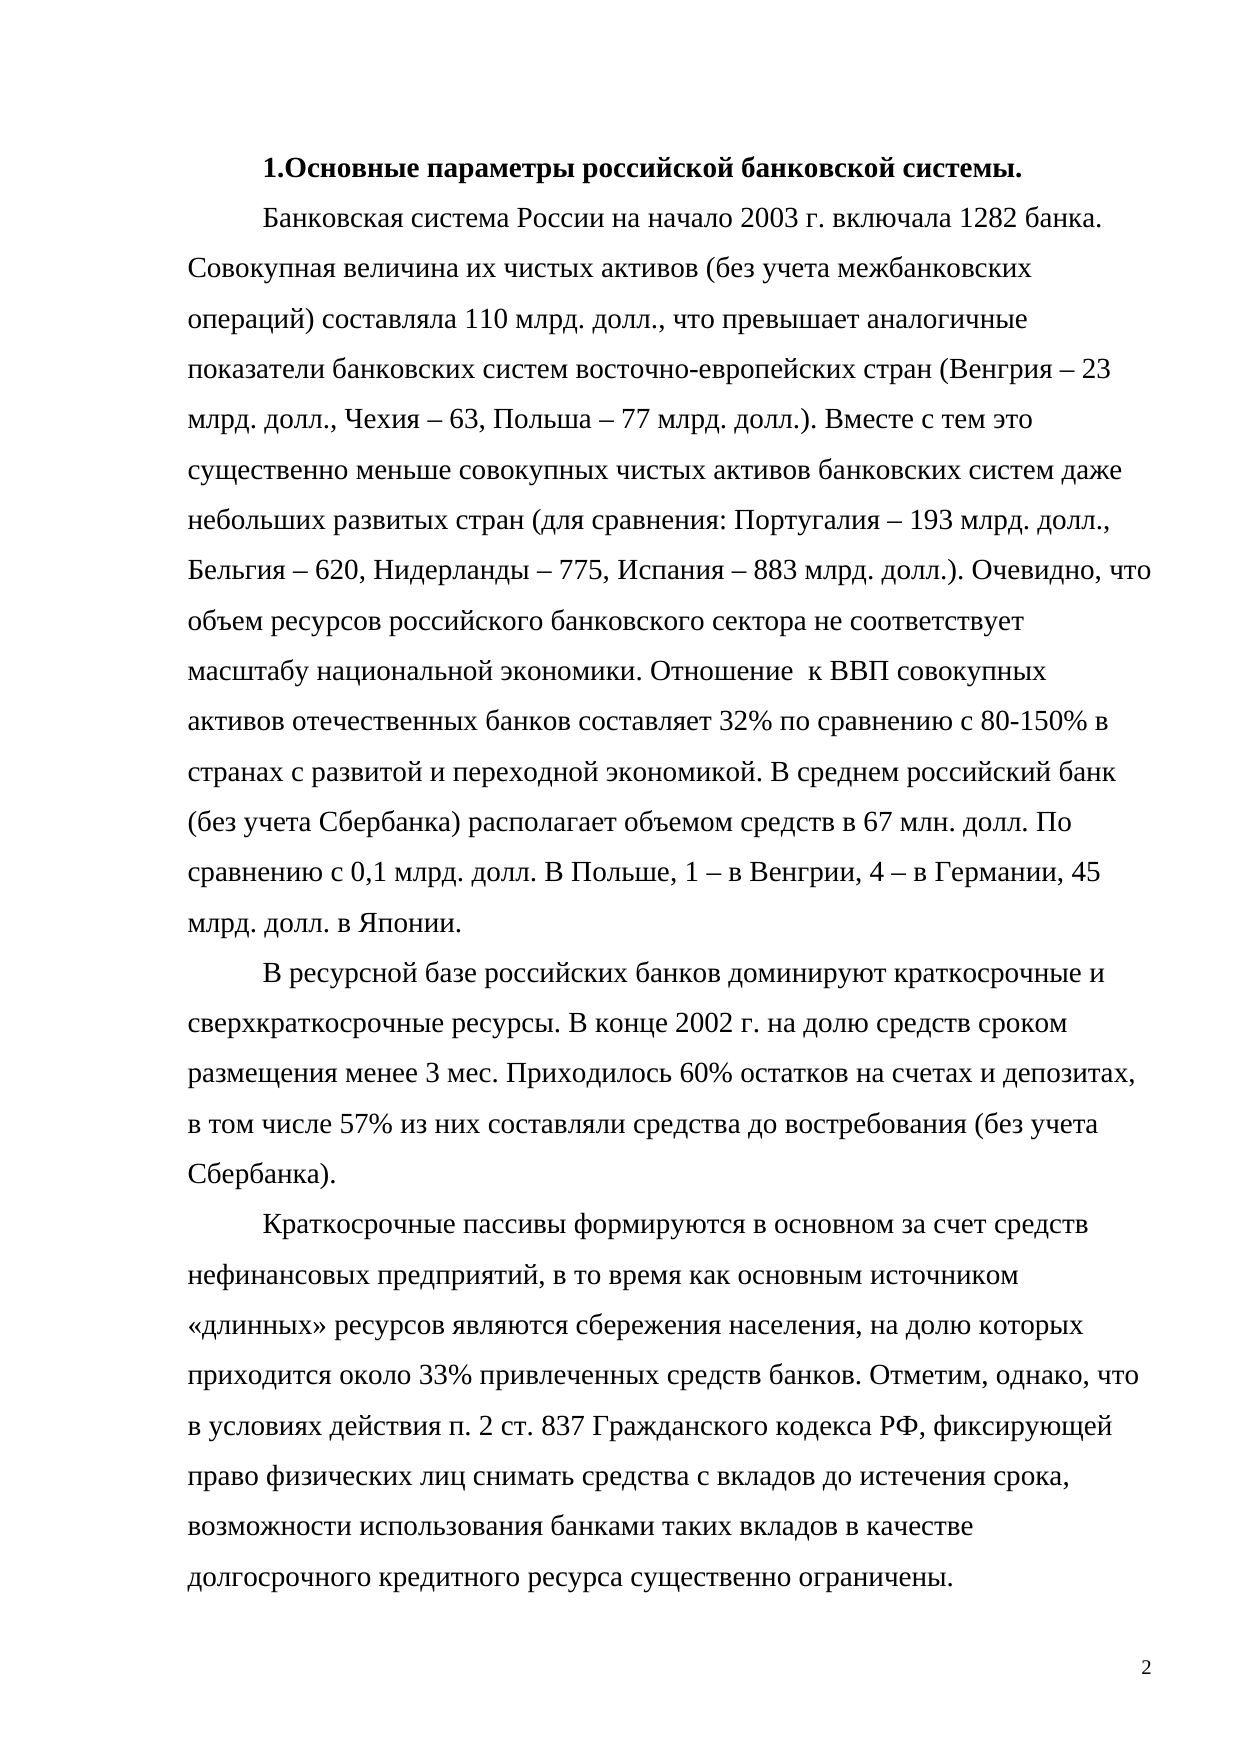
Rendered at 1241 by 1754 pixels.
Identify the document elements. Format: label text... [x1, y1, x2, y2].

text 1.Основные параметры российской банковской системы. [187, 150, 1152, 183]
text Банковская система России на начало . включала 1282 банка. Совокупная величина их чистых активов (без учета межбанковских операций) составляла 110 млрд. долл., что превышает аналогичные показатели банковских систем восточно-европейских стран (Венгрия – 23 млрд. долл., Чехия – 63, Польша – 77 млрд. долл.). Вместе с тем это существенно меньше совокупных чистых активов банковских систем даже небольших развитых стран (для сравнения: Португалия – 193 млрд. долл., Бельгия – 620, Нидерланды – 775, Испания – 883 млрд. долл.). Очевидно, что объем ресурсов российского банковского сектора не соответствует масштабу национальной экономики. Отношение к ВВП совокупных активов отечественных банков составляет 32% по сравнению с 80-150% в странах с развитой и переходной экономикой. В среднем российский банк (без учета Сбербанка) располагает объемом средств в 67 млн. долл. По сравнению с 0,1 млрд. долл. В Польше, 1 – в Венгрии, 4 – в Германии, 45 млрд. долл. в Японии. [187, 200, 1152, 938]
text В ресурсной базе российских банков доминируют краткосрочные и сверхкраткосрочные ресурсы. В конце . на долю средств сроком размещения менее 3 мес. Приходилось 60% остатков на счетах и депозитах, в том числе 57% из них составляли средства до востребования (без учета Сбербанка). [187, 955, 1152, 1190]
text Краткосрочные пассивы формируются в основном за счет средств нефинансовых предприятий, в то время как основным источником «длинных» ресурсов являются сбережения населения, на долю которых приходится около 33% привлеченных средств банков. Отметим, однако, что в условиях действия п. 2 ст. 837 Гражданского кодекса РФ, фиксирующей право физических лиц снимать средства с вкладов до истечения срока, возможности использования банками таких вкладов в качестве долгосрочного кредитного ресурса существенно ограничены. [187, 1207, 1152, 1592]
